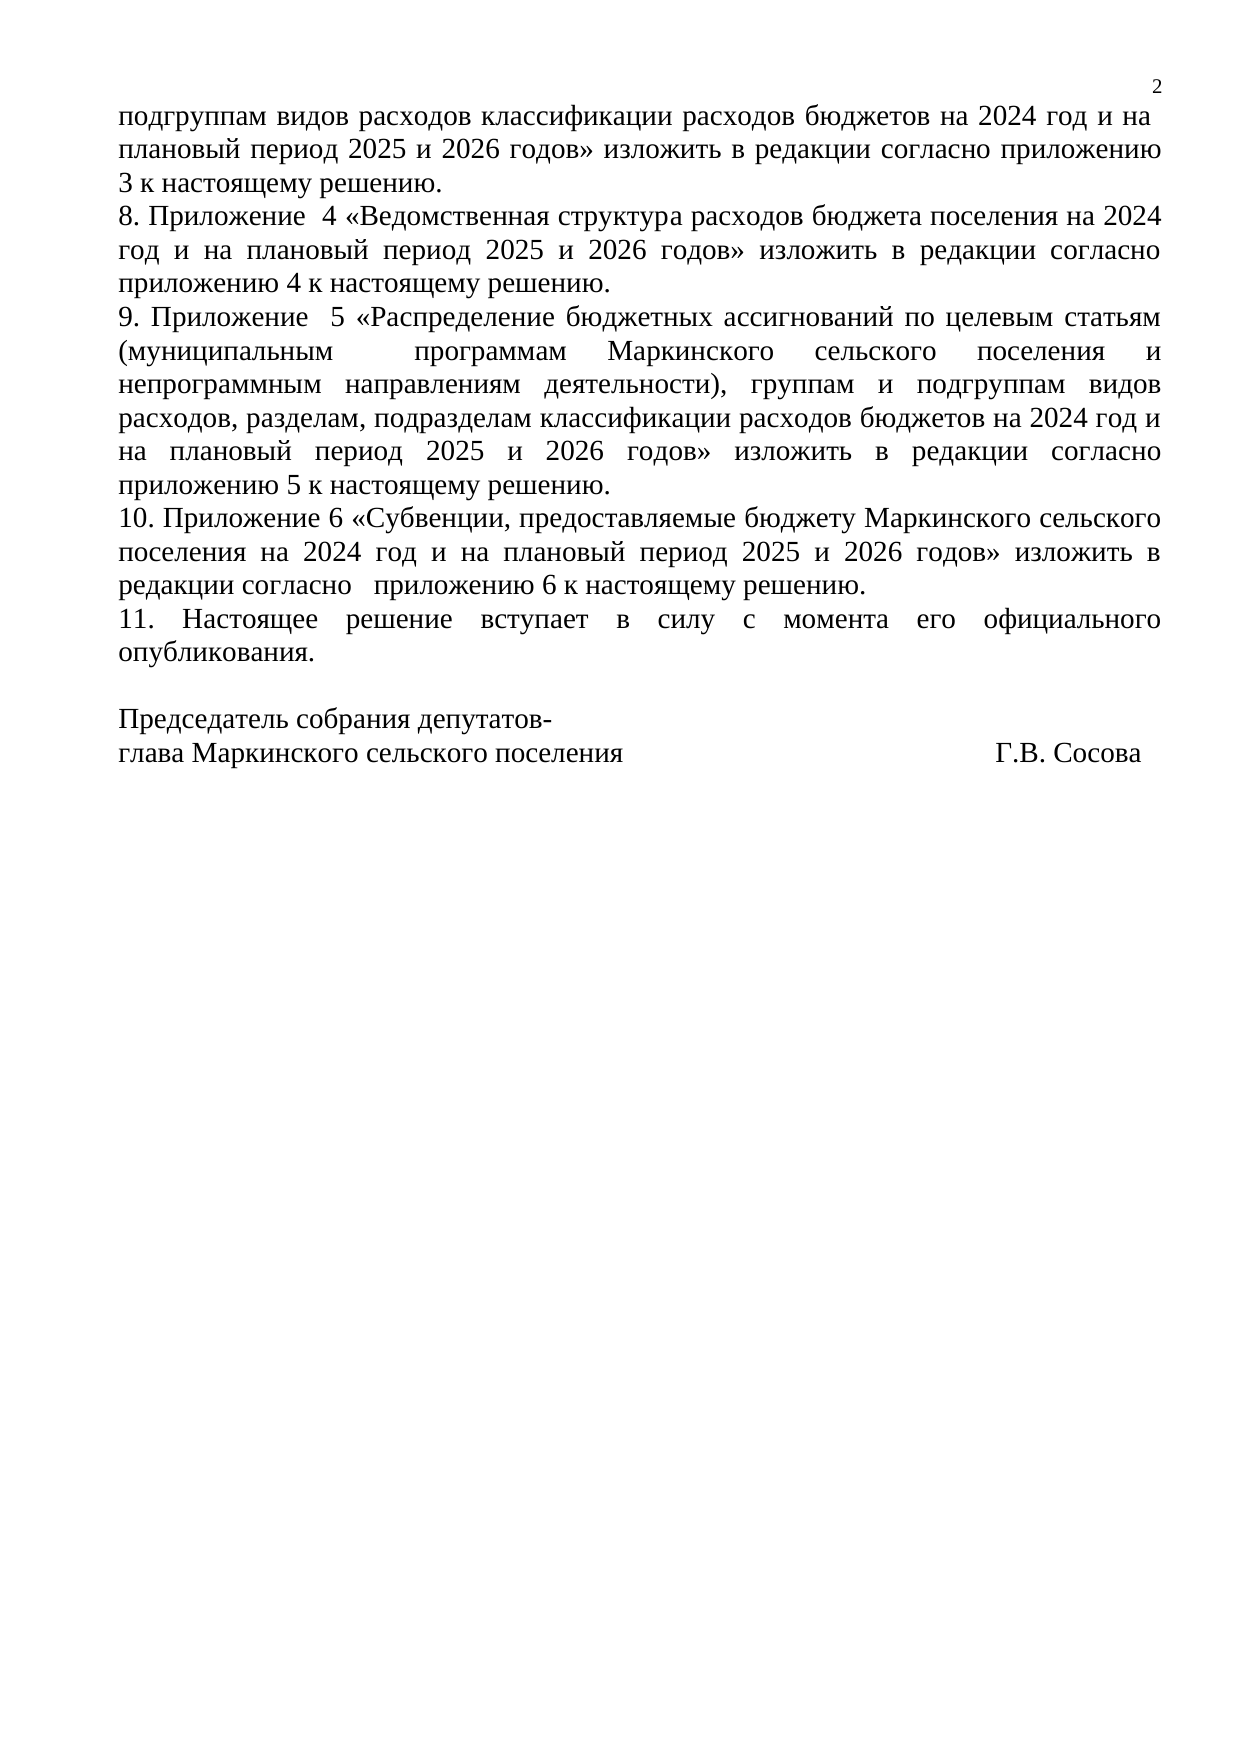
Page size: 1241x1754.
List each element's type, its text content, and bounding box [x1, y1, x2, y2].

text 8. Приложение 4 «Ведомственная структура расходов бюджета поселения на 2024 год и на плановый период 2025 и 2026 годов» изложить в редакции согласно приложению 4 к настоящему решению. [118, 198, 1162, 299]
text 11. Настоящее решение вступает в силу с момента его официального опубликования. [118, 601, 1162, 668]
text Председатель собрания депутатов- [118, 702, 1162, 735]
text 10. Приложение 6 «Субвенции, предоставляемые бюджету Маркинского сельского поселения на 2024 год и на плановый период 2025 и 2026 годов» изложить в редакции согласно приложению 6 к настоящему решению. [118, 500, 1162, 601]
text 9. Приложение 5 «Распределение бюджетных ассигнований по целевым статьям (муниципальным программам Маркинского сельского поселения и непрограммным направлениям деятельности), группам и подгруппам видов расходов, разделам, подразделам классификации расходов бюджетов на 2024 год и на плановый период 2025 и 2026 годов» изложить в редакции согласно приложению 5 к настоящему решению. [118, 299, 1162, 500]
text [118, 98, 1162, 198]
text глава Маркинского сельского поселения Г.В. Сосова [118, 735, 1162, 769]
